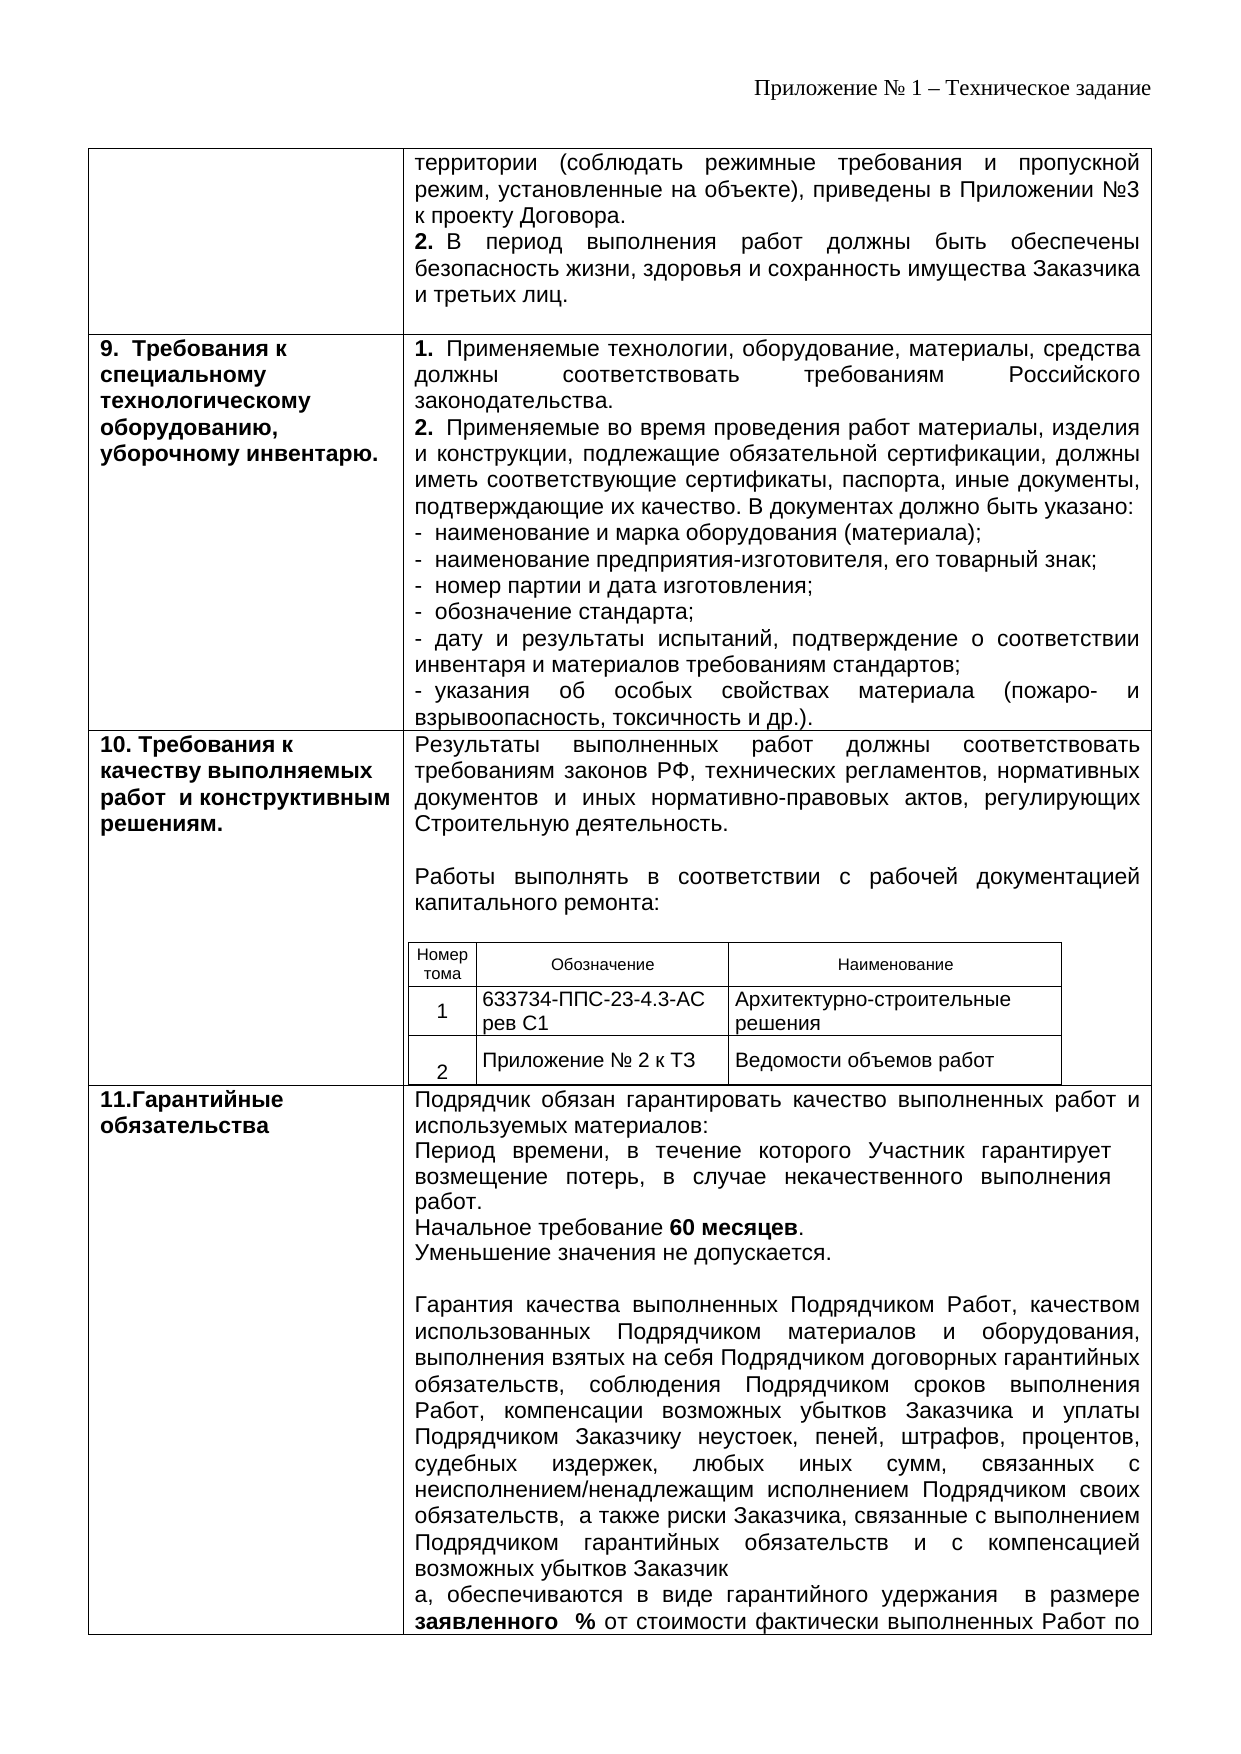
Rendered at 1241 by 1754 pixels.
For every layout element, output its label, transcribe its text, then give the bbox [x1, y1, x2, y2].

table_cell 9._Требования к специальному технологическому оборудованию, уборочному инвентарю. [89, 335, 403, 730]
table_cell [89, 1086, 403, 1634]
table_cell 1._Применяемые технологии, оборудование, материалы, средства должны соответствовать требованиям Российского законодательства. 2._Применяемые во время проведения работ материалы, изделия и конструкции, подлежащие обязательной сертификации, должны иметь соответствующие сертификаты, паспорта, иные документы, подтверждающие их качество. В документах должно быть указано: -_наименование и марка оборудования (материала); -_наименование предприятия-изготовителя, его товарный знак; -_номер партии и дата изготовления; -_обозначение стандарта; -_дату и результаты испытаний, подтверждение о соответствии инвентаря и материалов требованиям стандартов; -_указания об особых свойствах материала (пожаро- и взрывоопасность, токсичность и др.). [404, 335, 1151, 730]
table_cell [89, 149, 403, 334]
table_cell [404, 149, 1151, 334]
table_cell Результаты выполненных работ должны соответствовать требованиям законов РФ, технических регламентов, нормативных документов и иных нормативно-правовых актов, регулирующих Строительную деятельность. Работы выполнять в соответствии с рабочей документацией капитального ремонта: [404, 731, 1151, 1084]
table_cell 10. Требования к качеству выполняемых работ и конструктивным решениям. [89, 731, 403, 1084]
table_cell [404, 1086, 1151, 1634]
